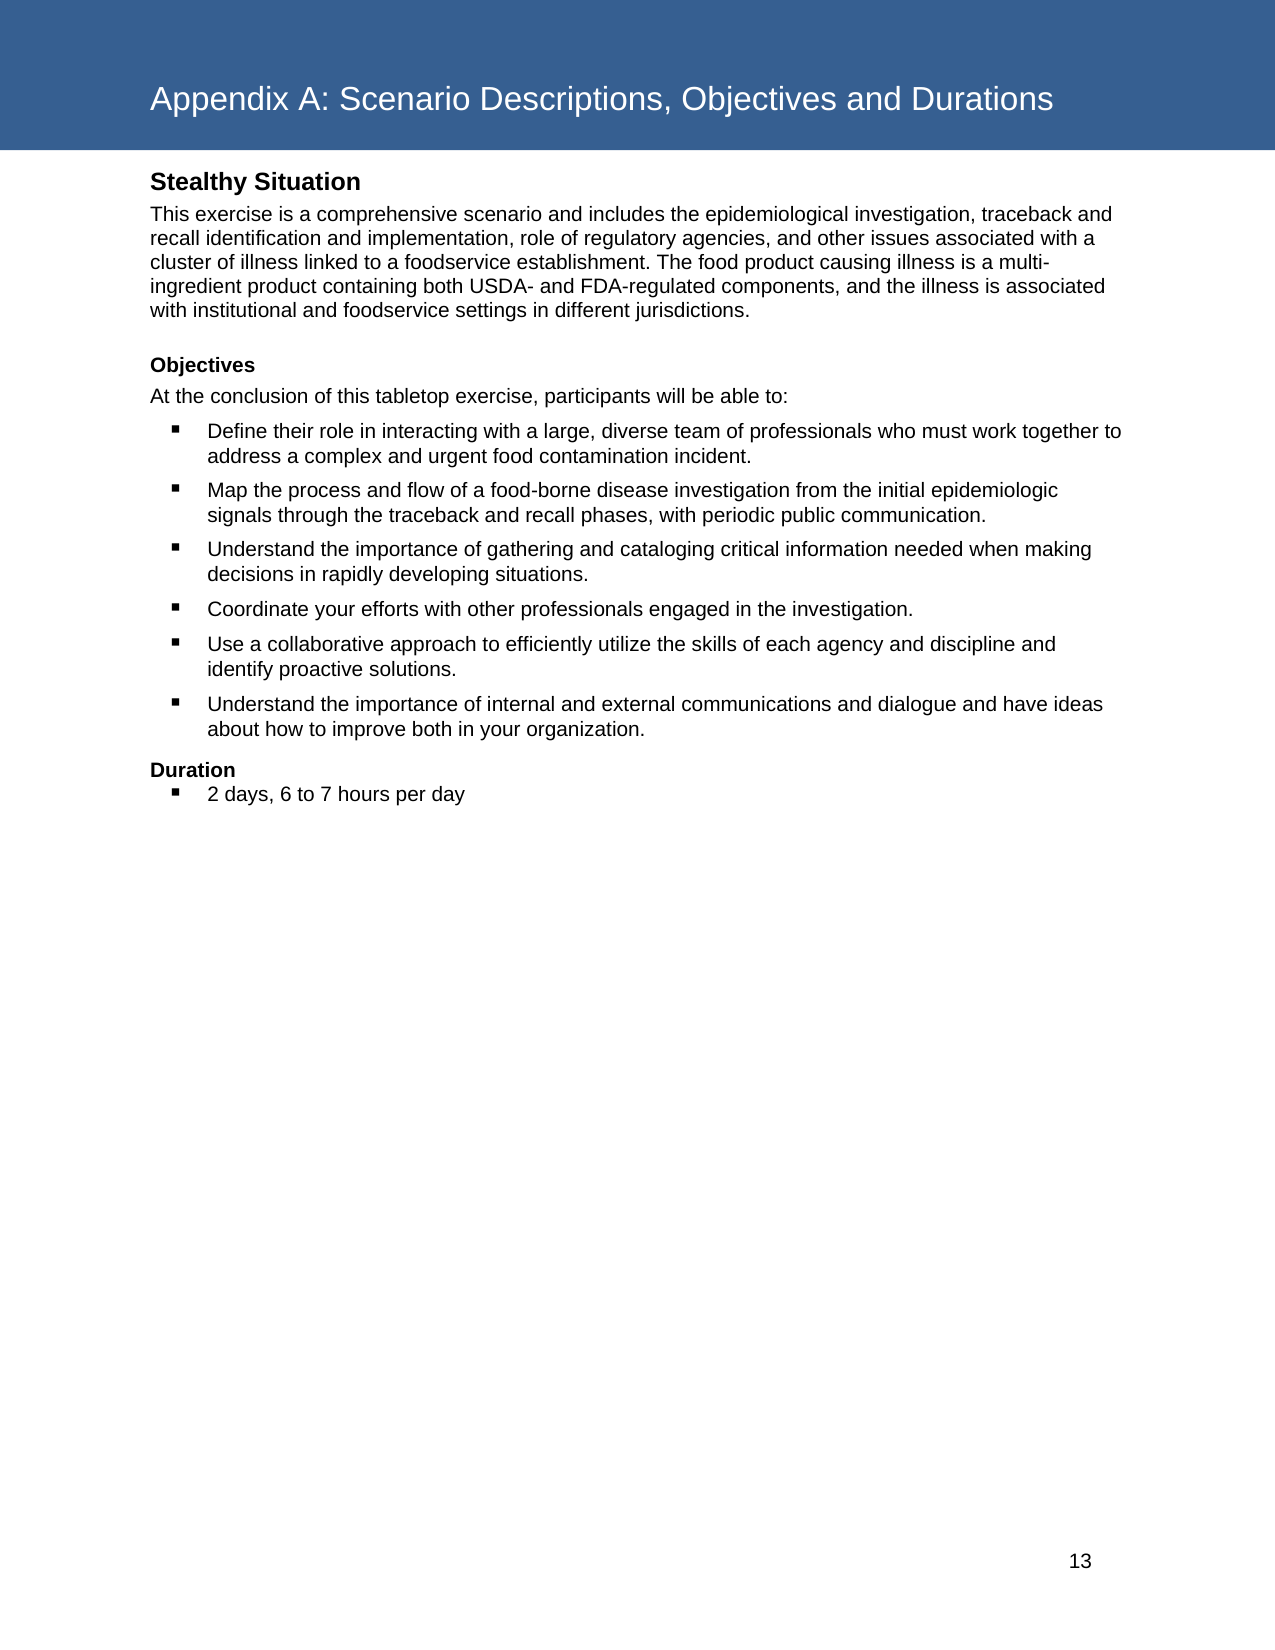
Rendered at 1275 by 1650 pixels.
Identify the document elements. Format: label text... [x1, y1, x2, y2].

list Understand the importance of gathering and cataloging critical information needed when making decisions in rapidly developing situations. [169, 537, 1125, 586]
subtitle Objectives [150, 346, 1125, 377]
list Use a collaborative approach to efficiently utilize the skills of each agency and discipline and identify proactive solutions. [169, 632, 1125, 681]
list Define their role in interacting with a large, diverse team of professionals who must work together to address a complex and urgent food contamination incident. [169, 418, 1125, 467]
subtitle Duration [150, 751, 1125, 782]
list Coordinate your efforts with other professionals engaged in the investigation. [169, 597, 1125, 622]
list Map the process and flow of a food-borne disease investigation from the initial epidemiologic signals through the traceback and recall phases, with periodic public communication. [169, 478, 1125, 527]
text At the conclusion of this tabletop exercise, participants will be able to: [150, 377, 1125, 408]
text This exercise is a comprehensive scenario and includes the epidemiological investigation, traceback and recall identification and implementation, role of regulatory agencies, and other issues associated with a cluster of illness linked to a foodservice establishment. The food product causing illness is a multi-ingredient product containing both USDA- and FDA-regulated components, and the illness is associated with institutional and foodservice settings in different jurisdictions. [150, 202, 1125, 322]
list Understand the importance of internal and external communications and dialogue and have ideas about how to improve both in your organization. [169, 691, 1125, 740]
list 2 days, 6 to 7 hours per day [169, 782, 1125, 807]
subtitle Stealthy Situation [150, 164, 1125, 196]
